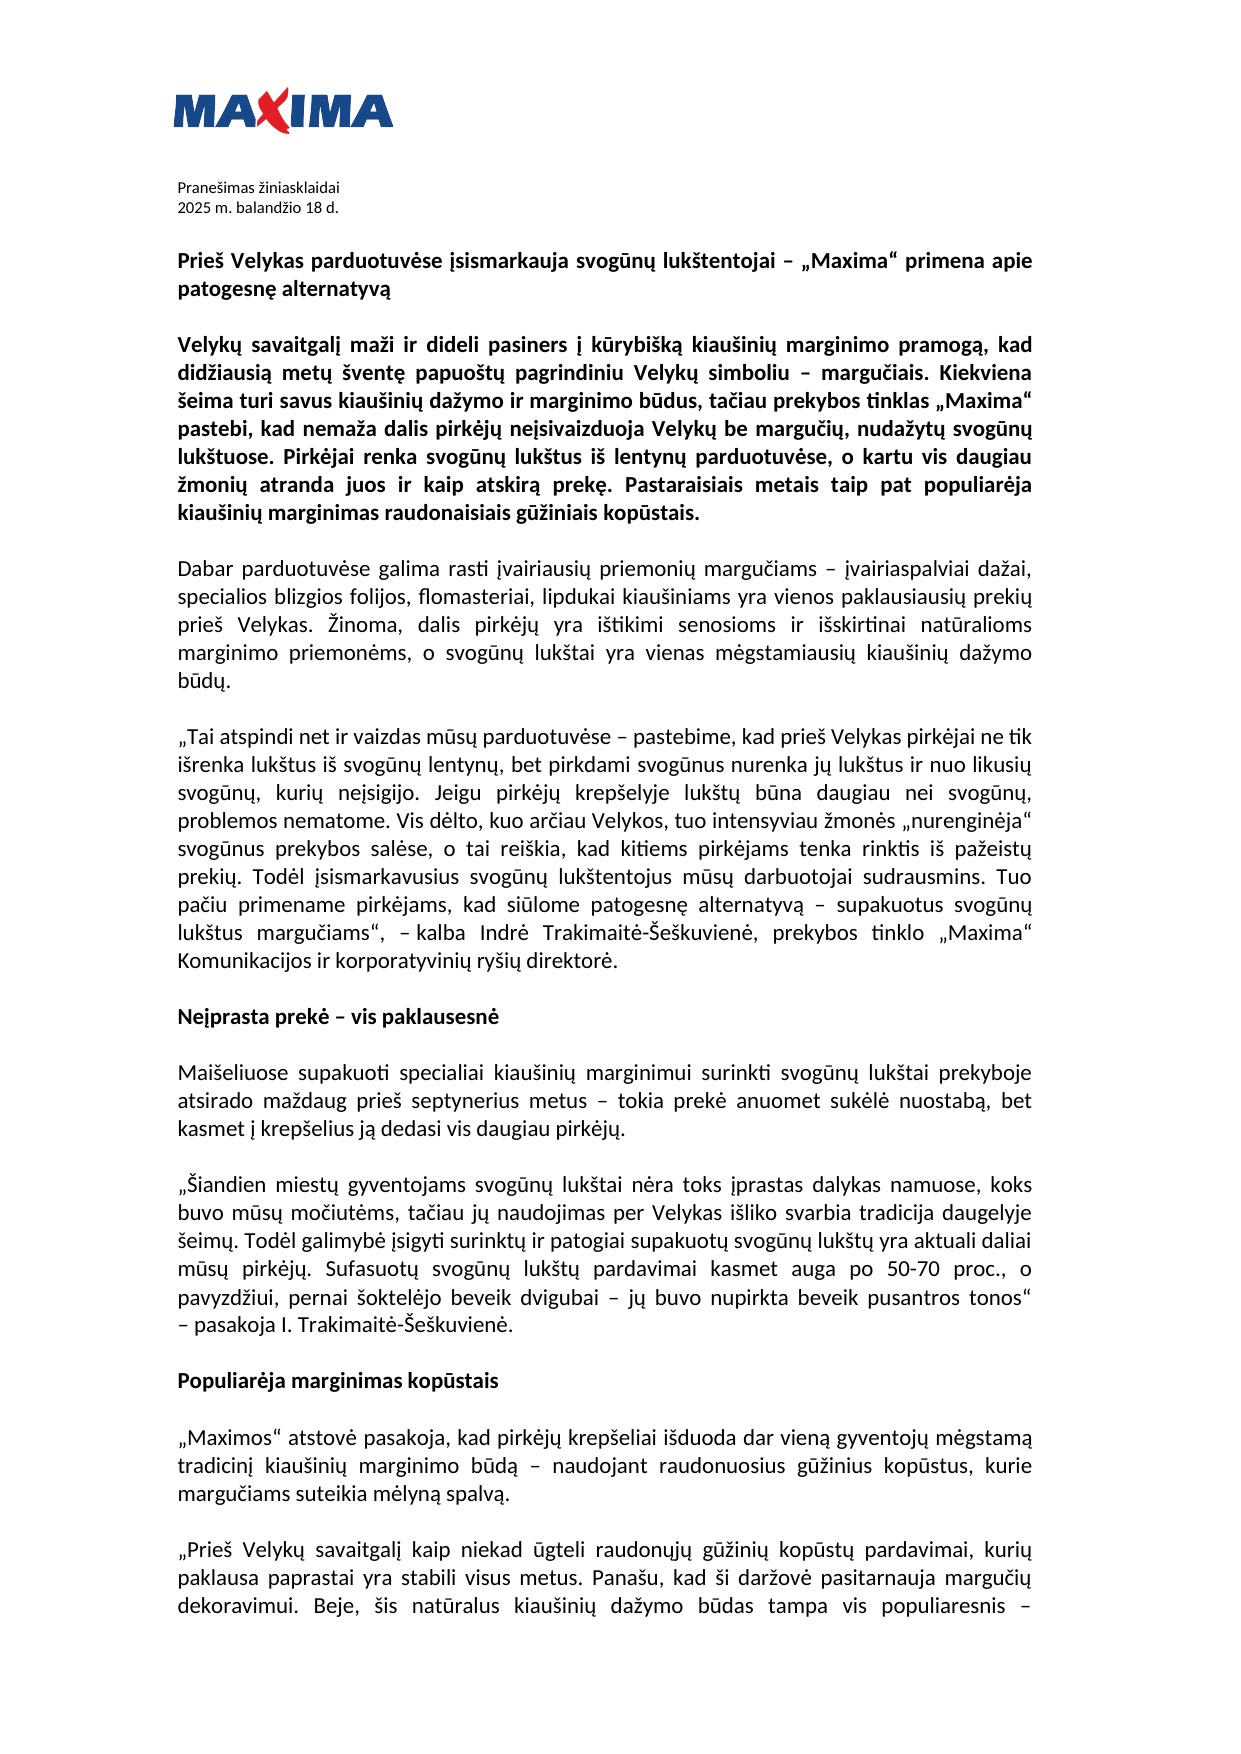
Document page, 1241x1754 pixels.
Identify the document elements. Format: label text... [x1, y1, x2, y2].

text Neįprasta prekė – vis paklausesnė [177, 1002, 1033, 1030]
text 2025 m. balandžio 18 d. [177, 197, 1122, 218]
text „Maximos“ atstovė pasakoja, kad pirkėjų krepšeliai išduoda dar vieną gyventojų mėgstamą tradicinį kiaušinių marginimo būdą – naudojant raudonuosius gūžinius kopūstus, kurie margučiams suteikia mėlyną spalvą. [177, 1423, 1033, 1507]
picture [173, 87, 394, 135]
text Maišeliuose supakuoti specialiai kiaušinių marginimui surinkti svogūnų lukštai prekyboje atsirado maždaug prieš septynerius metus – tokia prekė anuomet sukėlė nuostabą, bet kasmet į krepšelius ją dedasi vis daugiau pirkėjų. [177, 1058, 1033, 1142]
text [177, 1535, 1033, 1619]
text Velykų savaitgalį maži ir dideli pasiners į kūrybišką kiaušinių marginimo pramogą, kad didžiausią metų šventę papuoštų pagrindiniu Velykų simboliu – margučiais. Kiekviena šeima turi savus kiaušinių dažymo ir marginimo būdus, tačiau prekybos tinklas „Maxima“ pastebi, kad nemaža dalis pirkėjų neįsivaizduoja Velykų be margučių, nudažytų svogūnų lukštuose. Pirkėjai renka svogūnų lukštus iš lentynų parduotuvėse, o kartu vis daugiau žmonių atranda juos ir kaip atskirą prekę. Pastaraisiais metais taip pat populiarėja kiaušinių marginimas raudonaisiais gūžiniais kopūstais. [177, 330, 1033, 526]
text Populiarėja marginimas kopūstais [177, 1367, 1033, 1395]
text Prieš Velykas parduotuvėse įsismarkauja svogūnų lukštentojai – „Maxima“ primena apie patogesnę alternatyvą [177, 246, 1033, 302]
text „Šiandien miestų gyventojams svogūnų lukštai nėra toks įprastas dalykas namuose, koks buvo mūsų močiutėms, tačiau jų naudojimas per Velykas išliko svarbia tradicija daugelyje šeimų. Todėl galimybė įsigyti surinktų ir patogiai supakuotų svogūnų lukštų yra aktuali daliai mūsų pirkėjų. Sufasuotų svogūnų lukštų pardavimai kasmet auga po 50-70 proc., o pavyzdžiui, pernai šoktelėjo beveik dvigubai – jų buvo nupirkta beveik pusantros tonos“ – pasakoja I. Trakimaitė-Šeškuvienė. [177, 1171, 1033, 1339]
text „Tai atspindi net ir vaizdas mūsų parduotuvėse – pastebime, kad prieš Velykas pirkėjai ne tik išrenka lukštus iš svogūnų lentynų, bet pirkdami svogūnus nurenka jų lukštus ir nuo likusių svogūnų, kurių neįsigijo. Jeigu pirkėjų krepšelyje lukštų būna daugiau nei svogūnų, problemos nematome. Vis dėlto, kuo arčiau Velykos, tuo intensyviau žmonės „nurenginėja“ svogūnus prekybos salėse, o tai reiškia, kad kitiems pirkėjams tenka rinktis iš pažeistų prekių. Todėl įsismarkavusius svogūnų lukštentojus mūsų darbuotojai sudrausmins. Tuo pačiu primename pirkėjams, kad siūlome patogesnę alternatyvą – supakuotus svogūnų lukštus margučiams“, – kalba Indrė Trakimaitė-Šeškuvienė, prekybos tinklo „Maxima“ Komunikacijos ir korporatyvinių ryšių direktorė. [177, 722, 1033, 974]
text Pranešimas žiniasklaidai [177, 177, 1122, 197]
text Dabar parduotuvėse galima rasti įvairiausių priemonių margučiams – įvairiaspalviai dažai, specialios blizgios folijos, flomasteriai, lipdukai kiaušiniams yra vienos paklausiausių prekių prieš Velykas. Žinoma, dalis pirkėjų yra ištikimi senosioms ir išskirtinai natūralioms marginimo priemonėms, o svogūnų lukštai yra vienas mėgstamiausių kiaušinių dažymo būdų. [177, 554, 1033, 694]
